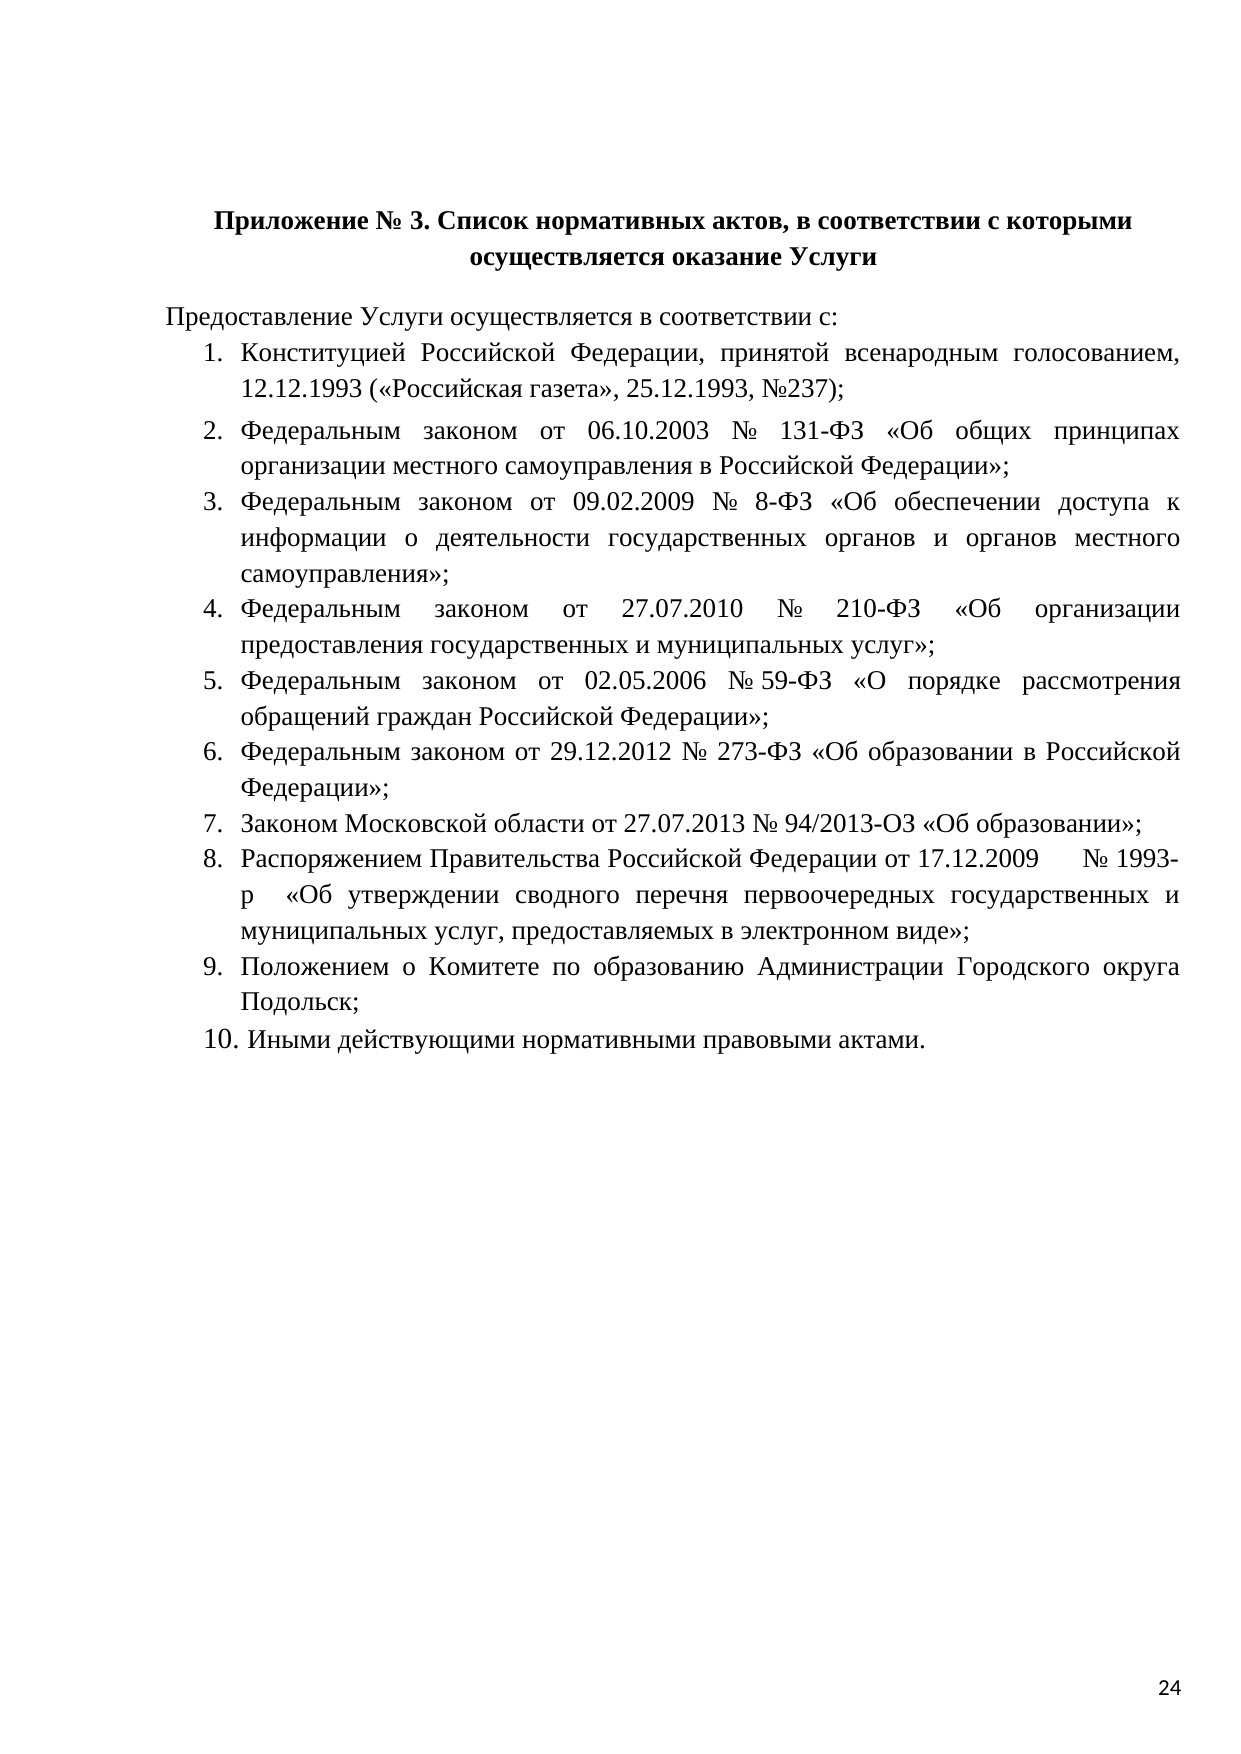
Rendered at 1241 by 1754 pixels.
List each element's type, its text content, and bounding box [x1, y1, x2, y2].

text Приложение № 3. Список нормативных актов, в соответствии с которыми осуществляется оказание Услуги [165, 204, 1181, 271]
list Федеральным законом от 06.10.2003 № 131-ФЗ «Об общих принципах организации местного самоуправления в Российской Федерации»; [203, 414, 1181, 481]
list Федеральным законом от 02.05.2006 № 59-ФЗ «О порядке рассмотрения обращений граждан Российской Федерации»; [203, 664, 1181, 731]
text Предоставление Услуги осуществляется в соответствии с: [165, 300, 1181, 331]
list Конституцией Российской Федерации, принятой всенародным голосованием, 12.12.1993 («Российская газета», 25.12.1993, №237); [203, 336, 1181, 403]
list Законом Московской области от 27.07.2013 № 94/2013-ОЗ «Об образовании»; [203, 807, 1181, 838]
list Федеральным законом от 09.02.2009 № 8-ФЗ «Об обеспечении доступа к информации о деятельности государственных органов и органов местного самоуправления»; [203, 485, 1181, 588]
list Федеральным законом от 27.07.2010 № 210-ФЗ «Об организации предоставления государственных и муниципальных услуг»; [203, 592, 1181, 659]
list Положением о Комитете по образованию Администрации Городского округа Подольск; [203, 950, 1181, 1017]
list Федеральным законом от 29.12.2012 № 273-ФЗ «Об образовании в Российской Федерации»; [203, 735, 1181, 802]
list Распоряжением Правительства Российской Федерации от 17.12.2009 № 1993-р «Об утверждении сводного перечня первоочередных государственных и муниципальных услуг, предоставляемых в электронном виде»; [203, 842, 1181, 945]
list Иными действующими нормативными правовыми актами. [203, 1021, 1181, 1055]
